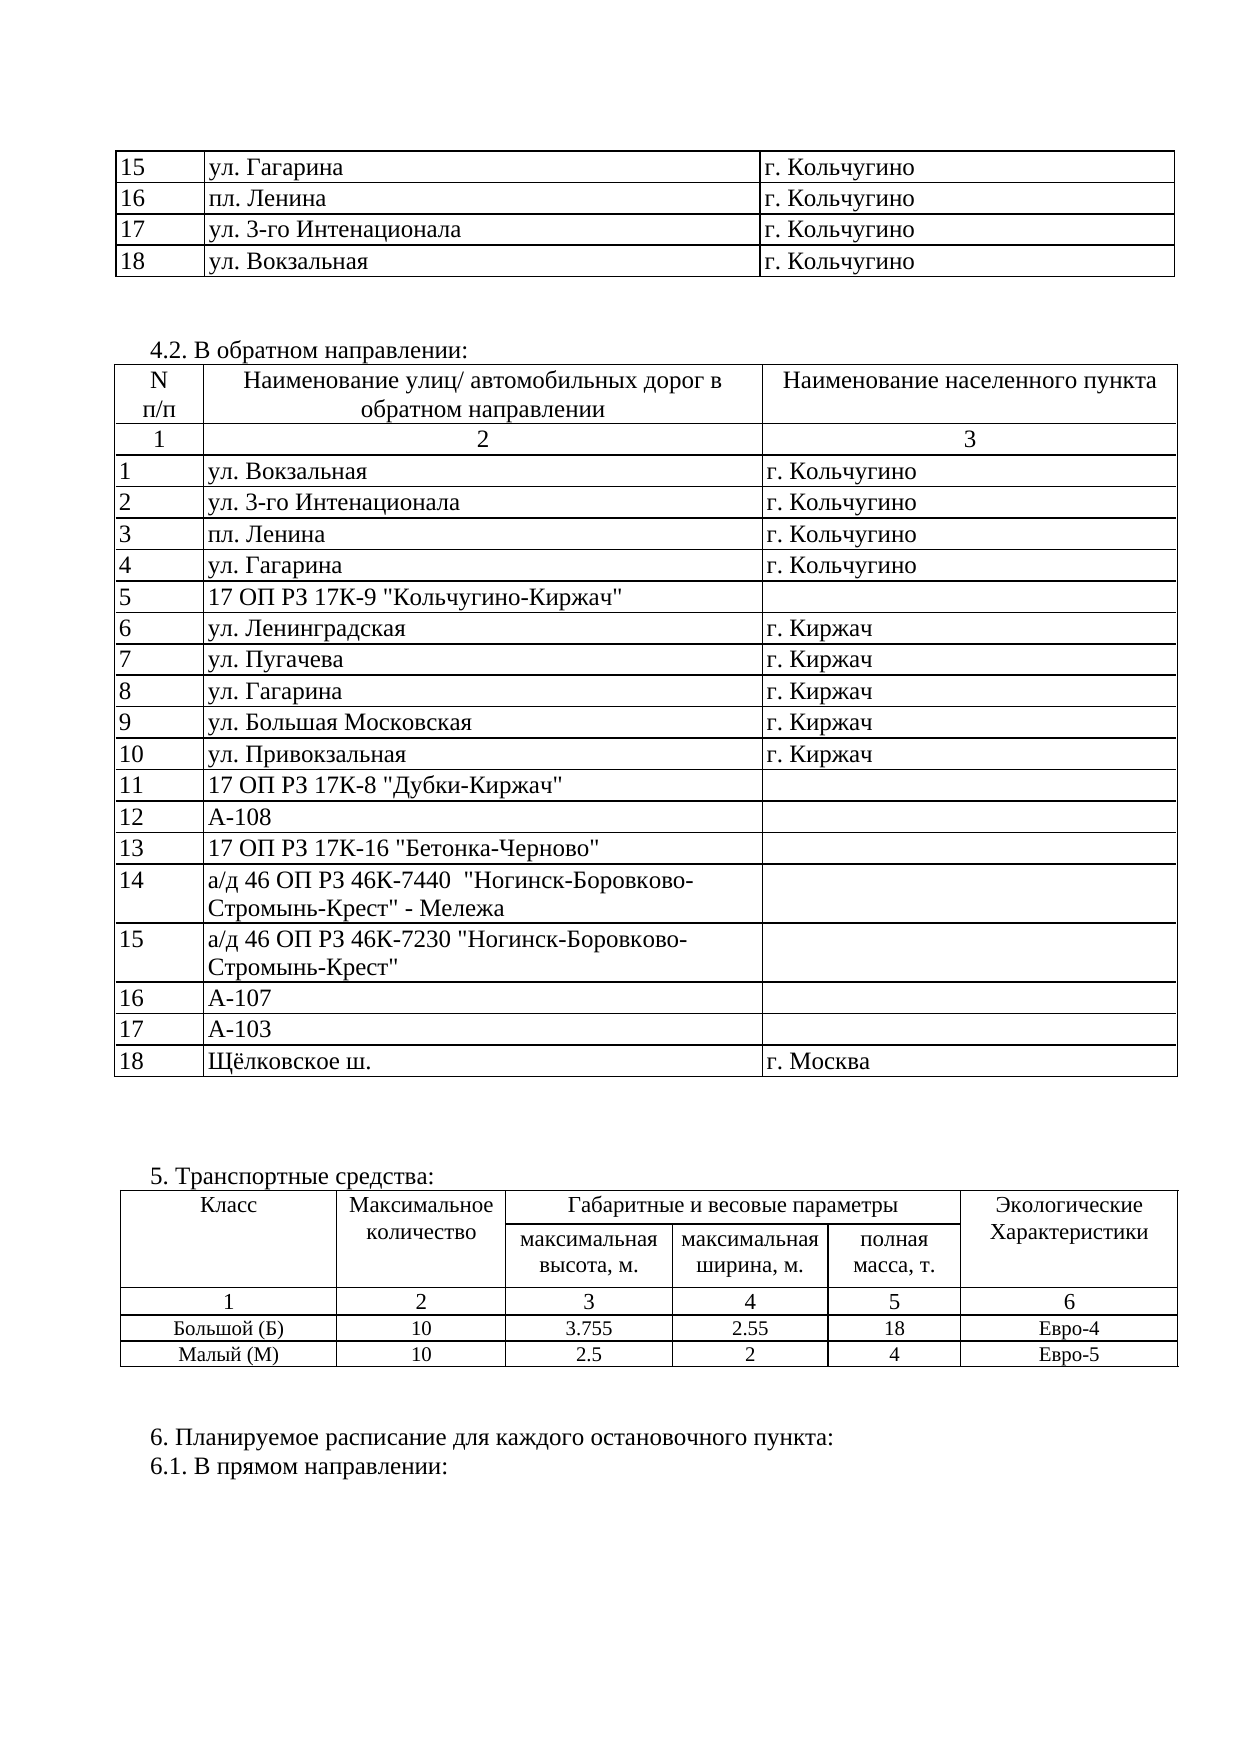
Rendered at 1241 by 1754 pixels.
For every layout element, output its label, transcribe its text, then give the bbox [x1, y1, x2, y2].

table_header Наименование населенного пункта [763, 365, 1177, 423]
table_cell ул. 3-го Интенационала [205, 215, 759, 244]
table_cell А-103 [204, 1014, 762, 1044]
table_cell максимальная высота, м. [506, 1225, 672, 1286]
table_cell [763, 800, 1177, 832]
table_cell 1 [121, 1288, 336, 1314]
table_cell пл. Ленина [205, 183, 759, 213]
table_cell 5 [115, 581, 203, 611]
table_cell 2 [204, 424, 762, 454]
table_cell ул. Ленинградская [204, 613, 762, 643]
table_cell [763, 769, 1177, 800]
table_cell 5 [829, 1288, 960, 1314]
table_cell г. Кольчугино [761, 152, 1174, 181]
table_cell [763, 922, 1177, 981]
text 5. Транспортные средства: [150, 1161, 1090, 1190]
table_cell 2 [337, 1288, 505, 1314]
table_cell г. Киржач [763, 737, 1177, 769]
table_cell г. Кольчугино [763, 486, 1177, 517]
table_cell 6 [115, 613, 203, 643]
table_cell 3 [763, 423, 1177, 454]
table_cell 13 [115, 833, 203, 863]
table_cell ул. Гагарина [204, 676, 762, 706]
table_cell 2.5 [506, 1342, 672, 1366]
table_cell 4 [673, 1288, 827, 1314]
table_cell 15 [115, 923, 203, 981]
table_cell 18 [829, 1316, 960, 1340]
table_cell 17 ОП РЗ 17К-8 "Дубки-Киржач" [204, 770, 762, 800]
table_cell Большой (Б) [121, 1316, 336, 1340]
table_cell 3 [115, 518, 203, 548]
table_cell ул. Вокзальная [204, 456, 762, 486]
table_cell 1 [115, 455, 203, 486]
table_cell ул. Большая Московская [204, 707, 762, 737]
table_cell 10 [115, 738, 203, 769]
table_cell г. Киржач [763, 643, 1177, 674]
table_cell 8 [115, 675, 203, 706]
table_cell г. Кольчугино [763, 454, 1177, 486]
table_cell Малый (М) [121, 1342, 336, 1366]
text 4.2. В обратном направлении: [150, 335, 1090, 364]
table_cell [763, 580, 1177, 611]
table_cell г. Кольчугино [761, 246, 1174, 276]
table_cell [763, 981, 1177, 1013]
text 6.1. В прямом направлении: [150, 1451, 1090, 1480]
table_cell Евро-5 [961, 1342, 1177, 1366]
table_cell г. Кольчугино [761, 183, 1174, 213]
table_header Экологические Характеристики [961, 1191, 1177, 1286]
table_cell А-108 [204, 802, 762, 832]
table_cell 4 [829, 1342, 960, 1366]
table_cell г. Кольчугино [763, 517, 1177, 548]
table_cell 12 [115, 801, 203, 832]
table_cell г. Кольчугино [761, 215, 1174, 244]
table_cell 2 [115, 487, 203, 517]
table_cell 7 [115, 644, 203, 674]
table_cell [763, 863, 1177, 922]
text 6. Планируемое расписание для каждого остановочного пункта: [150, 1422, 1090, 1451]
table_cell 18 [115, 1045, 203, 1076]
table_cell Евро-4 [961, 1316, 1177, 1340]
table_cell 11 [115, 770, 203, 800]
table_cell 17 ОП РЗ 17К-16 "Бетонка-Черново" [204, 833, 762, 863]
table_cell ул. Вокзальная [205, 246, 759, 276]
table_cell пл. Ленина [204, 519, 762, 548]
table_cell 1 [115, 424, 203, 454]
table_cell 2 [673, 1342, 827, 1366]
table_cell 17 ОП РЗ 17К-9 "Кольчугино-Киржач" [204, 582, 762, 611]
table_cell Щёлковское ш. [204, 1046, 762, 1076]
table_cell г. Киржач [763, 611, 1177, 643]
table_cell ул. 3-го Интенационала [204, 487, 762, 517]
table_cell 6 [961, 1288, 1177, 1314]
table_header Класс [121, 1191, 336, 1286]
table_cell 3 [506, 1288, 672, 1314]
table_cell полная масса, т. [829, 1225, 960, 1286]
table_cell 2.55 [673, 1316, 827, 1340]
table_cell максимальная ширина, м. [673, 1225, 827, 1286]
table_cell ул. Привокзальная [204, 739, 762, 769]
table_cell ул. Пугачева [204, 645, 762, 674]
table_cell 18 [117, 246, 204, 276]
table_cell г. Москва [763, 1044, 1177, 1076]
table_cell ул. Гагарина [205, 152, 759, 181]
table_cell А-107 [204, 983, 762, 1013]
table_cell 16 [117, 183, 204, 213]
table_header N п/п [115, 365, 203, 423]
table_header Наименование улиц/ автомобильных дорог в обратном направлении [204, 365, 762, 423]
table_cell [763, 832, 1177, 863]
table_cell г. Киржач [763, 674, 1177, 706]
table_cell 16 [115, 982, 203, 1013]
table_cell 14 [115, 864, 203, 922]
table_header Максимальное количество [337, 1191, 505, 1286]
table_cell г. Кольчугино [763, 549, 1177, 580]
table_cell 10 [337, 1342, 505, 1366]
table_header Габаритные и весовые параметры [506, 1191, 960, 1223]
table_cell 3.755 [506, 1316, 672, 1340]
table_cell ул. Гагарина [204, 550, 762, 580]
table_cell 9 [115, 707, 203, 737]
table_cell 15 [117, 152, 204, 181]
table_cell 17 [115, 1014, 203, 1044]
table_cell [763, 1013, 1177, 1044]
table_cell 10 [337, 1316, 505, 1340]
table_cell г. Киржач [763, 706, 1177, 737]
table_cell 17 [117, 215, 204, 244]
table_cell а/д 46 ОП РЗ 46К-7230 "Ногинск-Боровково-Стромынь-Крест" [204, 924, 762, 981]
table_cell 4 [115, 550, 203, 580]
table_cell а/д 46 ОП РЗ 46К-7440 "Ногинск-Боровково-Стромынь-Крест" - Мележа [204, 865, 762, 922]
